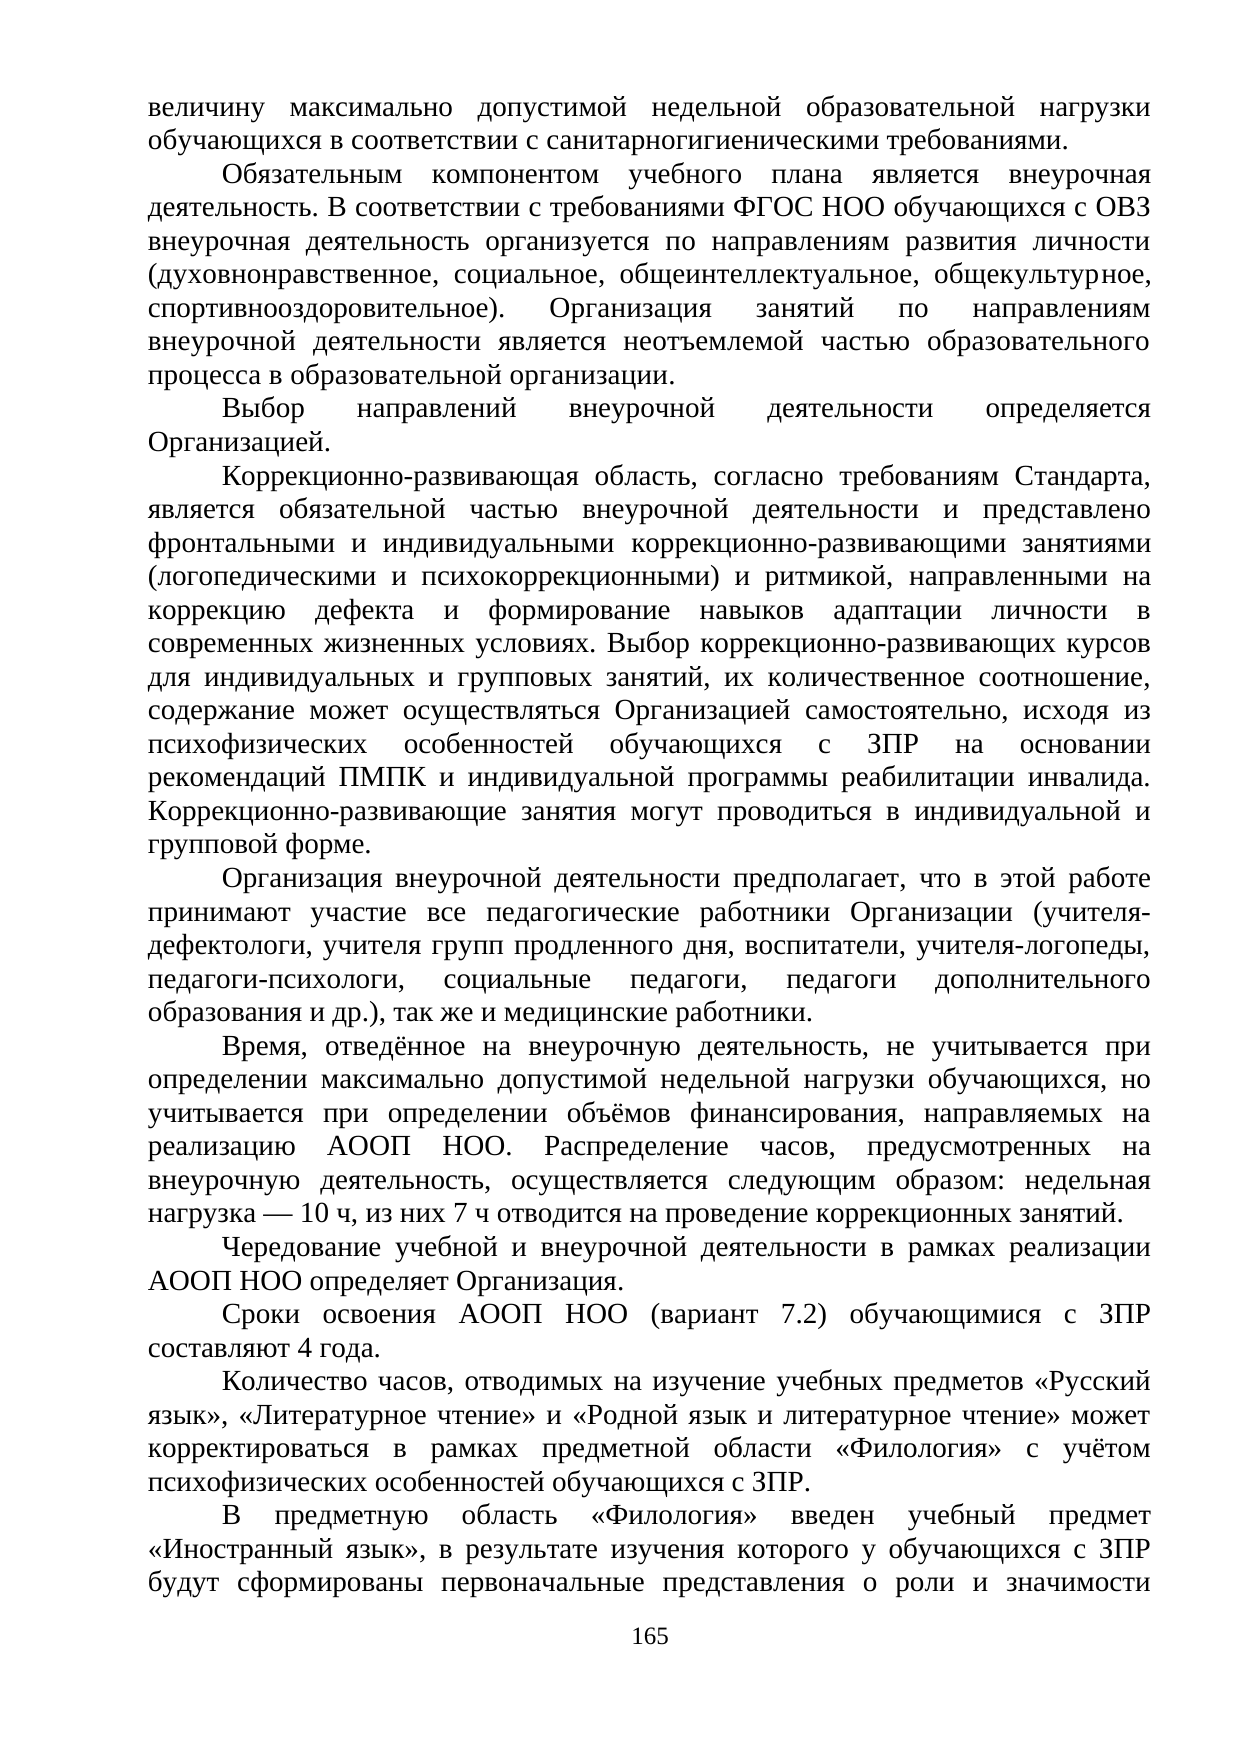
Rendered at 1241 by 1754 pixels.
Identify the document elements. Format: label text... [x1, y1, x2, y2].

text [148, 89, 1152, 156]
text Время, отведённое на внеурочную деятельность, не учитывается при определении максимально допустимой недельной нагрузки обучающихся, но учитывается при определении объёмов финансирования, направляемых на реализацию АООП НОО. Распределение часов, предусмотренных на внеурочную деятельность, осуществляется следующим образом: недельная нагрузка ― 10 ч, из них 7 ч отводится на проведение коррекционных занятий. [148, 1028, 1152, 1229]
text Организация внеурочной деятельности предполагает, что в этой работе принимают участие все педагогические работники Организации (учителя-дефектологи, учителя групп продленного дня, воспитатели, учителя-логопеды, педагоги-психологи, социальные педагоги, педагоги дополнительного образования и др.), так же и медицинские работники. [148, 860, 1152, 1028]
text Количество часов, отводимых на изучение учебных предметов «Русский язык», «Литературное чтение» и «Родной язык и литературное чтение» может корректироваться в рамках предметной области «Филология» с учётом психофизических особенностей обучающихся с ЗПР. [148, 1363, 1152, 1497]
text Выбор направлений внеурочной деятельности определяется Организацией. [148, 391, 1152, 458]
text Сроки освоения АООП НОО (вариант 7.2) обучающимися с ЗПР составляют 4 года. [148, 1296, 1152, 1363]
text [148, 1497, 1152, 1598]
text Чередование учебной и внеурочной деятельности в рамках реализации АООП НОО определяет Организация. [148, 1229, 1152, 1296]
text Коррекционно-развивающая область, согласно требованиям Стандарта, является обязательной частью внеурочной деятельности и представлено фронтальными и индивидуальными коррекционно-развивающими занятиями (логопедическими и психокоррекционными) и ритмикой, направленными на коррекцию дефекта и формирование навыков адаптации личности в современных жизненных условиях. Выбор коррекционно-развивающих курсов для индивидуальных и групповых занятий, их количественное соотношение, содержание может осуществляться Организацией самостоятельно, исходя из психофизических особенностей обучающихся с ЗПР на основании рекомендаций ПМПК и индивидуальной программы реабилитации инвалида. Коррекционно-развивающие занятия могут проводиться в индивидуальной и групповой форме. [148, 458, 1152, 860]
text Обязательным компонентом учебного плана является внеурочная деятельность. В соответствии с требованиями ФГОС НОО обучающихся с ОВЗ внеурочная деятельность организуется по направлениям развития личности (духовно­нравственное, социальное, общеинтеллектуальное, общекультурное, спортивно­оздоровительное). Организация занятий по направлениям внеурочной деятельности является неотъемлемой частью образовательного процесса в образовательной организации. [148, 156, 1152, 391]
